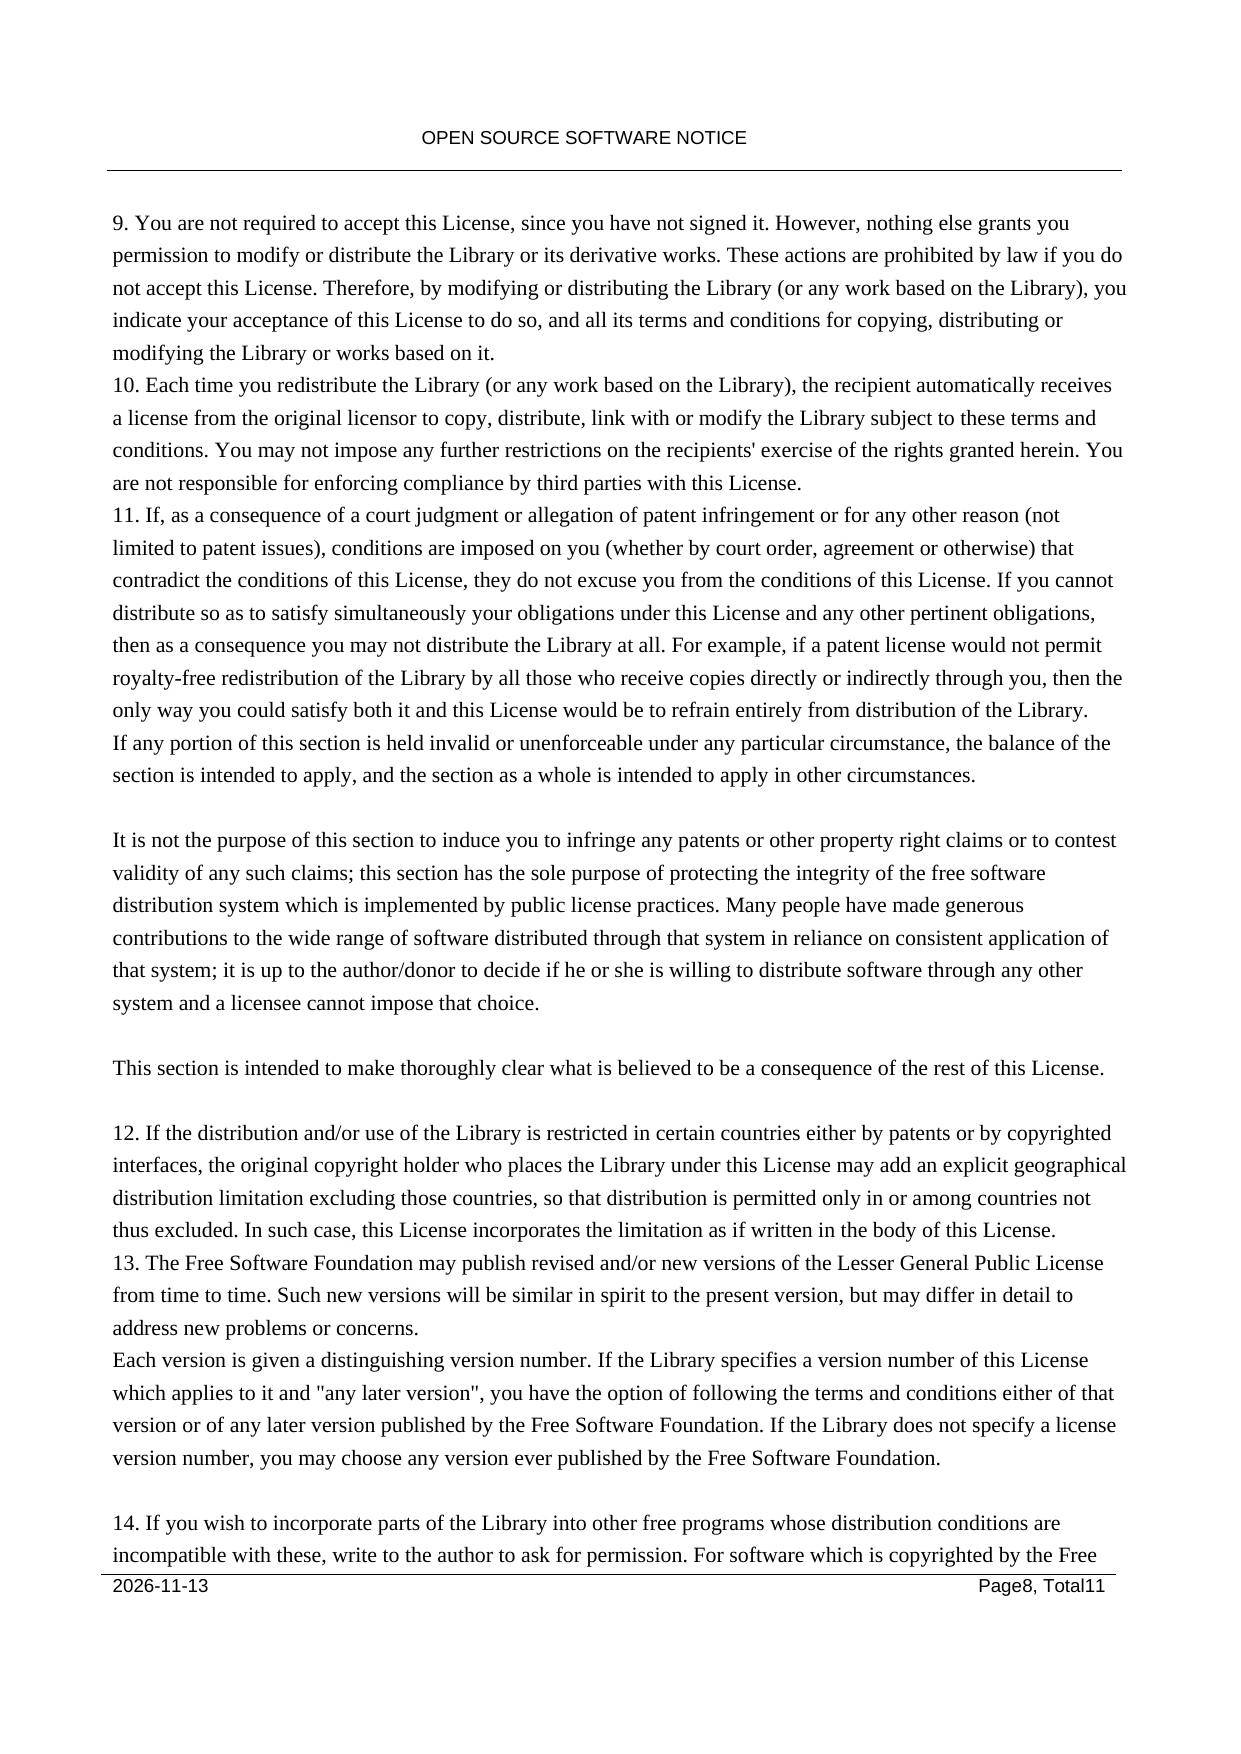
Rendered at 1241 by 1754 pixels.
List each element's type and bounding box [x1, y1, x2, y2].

text [112, 206, 1128, 1571]
